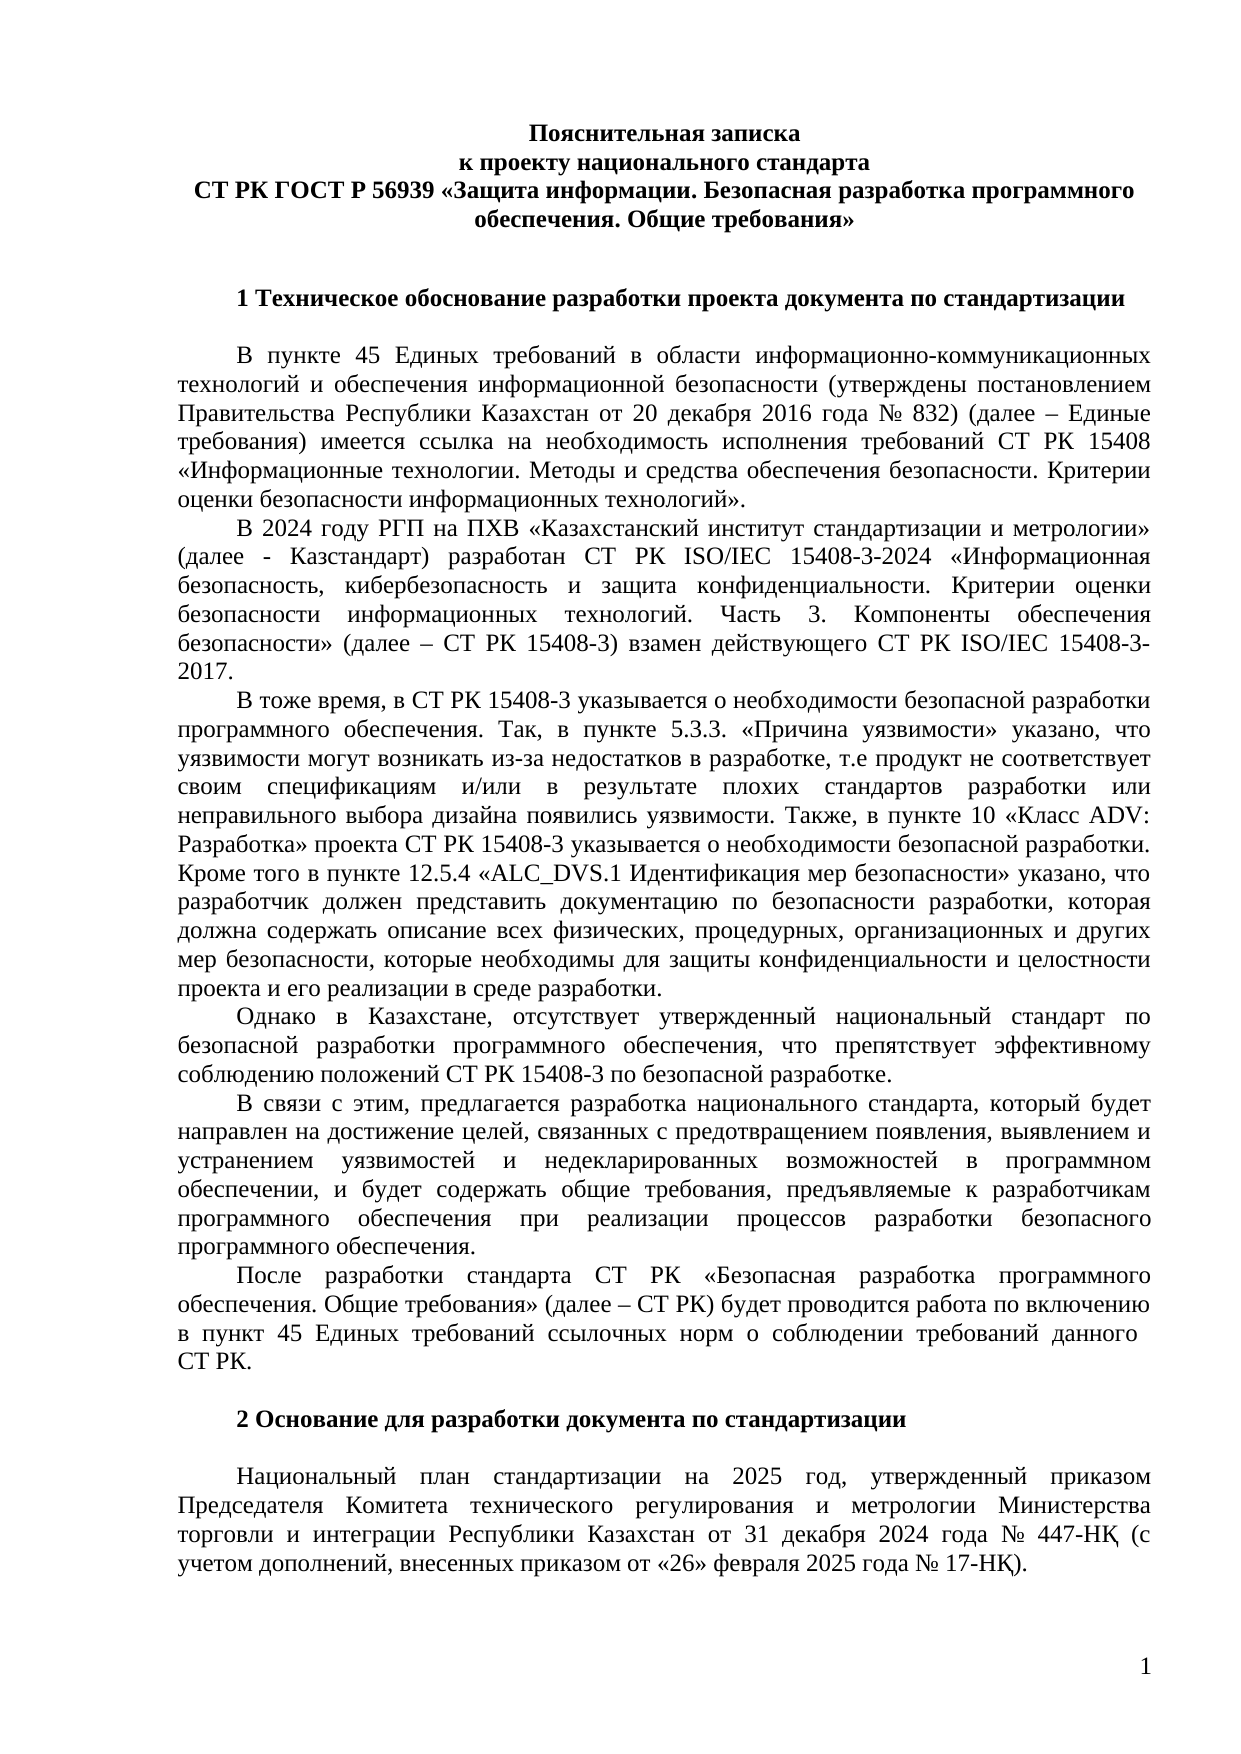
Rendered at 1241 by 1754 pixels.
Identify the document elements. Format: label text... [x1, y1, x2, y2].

text В тоже время, в СТ РК 15408-3 указывается о необходимости безопасной разработки программного обеспечения. Так, в пункте 5.3.3. «Причина уязвимости» указано, что уязвимости могут возникать из-за недостатков в разработке, т.е продукт не соответствует своим спецификациям и/или в результате плохих стандартов разработки или неправильного выбора дизайна появились уязвимости. Также, в пункте 10 «Класс ADV: Разработка» проекта СТ РК 15408-3 указывается о необходимости безопасной разработки. Кроме того в пункте 12.5.4 «ALC_DVS.1 Идентификация мер безопасности» указано, что разработчик должен представить документацию по безопасности разработки, которая должна содержать описание всех физических, процедурных, организационных и других мер безопасности, которые необходимы для защиты конфиденциальности и целостности проекта и его реализации в среде разработки. [177, 685, 1152, 1001]
text 1 Техническое обоснование разработки проекта документа по стандартизации [177, 283, 1152, 311]
text Однако в Казахстане, отсутствует утвержденный национальный стандарт по безопасной разработки программного обеспечения, что препятствует эффективному соблюдению положений СТ РК 15408-3 по безопасной разработке. [177, 1001, 1152, 1088]
text В 2024 году РГП на ПХВ «Казахстанский институт стандартизации и метрологии» (далее - Казстандарт) разработан СТ РК ISO/IEC 15408-3-2024 «Информационная безопасность, кибербезопасность и защита конфиденциальности. Критерии оценки безопасности информационных технологий. Часть 3. Компоненты обеспечения безопасности» (далее – СТ РК 15408-3) взамен действующего СТ РК ISO/IEC 15408-3-2017. [177, 513, 1152, 685]
text После разработки стандарта СТ РК «Безопасная разработка программного обеспечения. Общие требования» (далее – СТ РК) будет проводится работа по включению в пункт 45 Единых требований ссылочных норм о соблюдении требований данного СТ РК. [177, 1260, 1152, 1375]
text к проекту национального стандарта [177, 147, 1152, 176]
text В пункте 45 Единых требований в области информационно-коммуникационных технологий и обеспечения информационной безопасности (утверждены постановлением Правительства Республики Казахстан от 20 декабря 2016 года № 832) (далее – Единые требования) имеется ссылка на необходимость исполнения требований СТ РК 15408 «Информационные технологии. Методы и средства обеспечения безопасности. Критерии оценки безопасности информационных технологий». [177, 340, 1152, 513]
text В связи с этим, предлагается разработка национального стандарта, который будет направлен на достижение целей, связанных с предотвращением появления, выявлением и устранением уязвимостей и недекларированных возможностей в программном обеспечении, и будет содержать общие требования, предъявляемые к разработчикам программного обеспечения при реализации процессов разработки безопасного программного обеспечения. [177, 1088, 1152, 1260]
text Пояснительная записка [177, 118, 1152, 147]
text СТ РК ГОСТ Р 56939 «Защита информации. Безопасная разработка программного обеспечения. Общие требования» [177, 176, 1152, 233]
text Национальный план стандартизации на 2025 год, утвержденный приказом Председателя Комитета технического регулирования и метрологии Министерства торговли и интеграции Республики Казахстан от 31 декабря 2024 года № 447-НҚ (с учетом дополнений, внесенных приказом от «26» февраля 2025 года № 17-НҚ). [177, 1461, 1152, 1576]
text 2 Основание для разработки документа по стандартизации [177, 1404, 1152, 1433]
